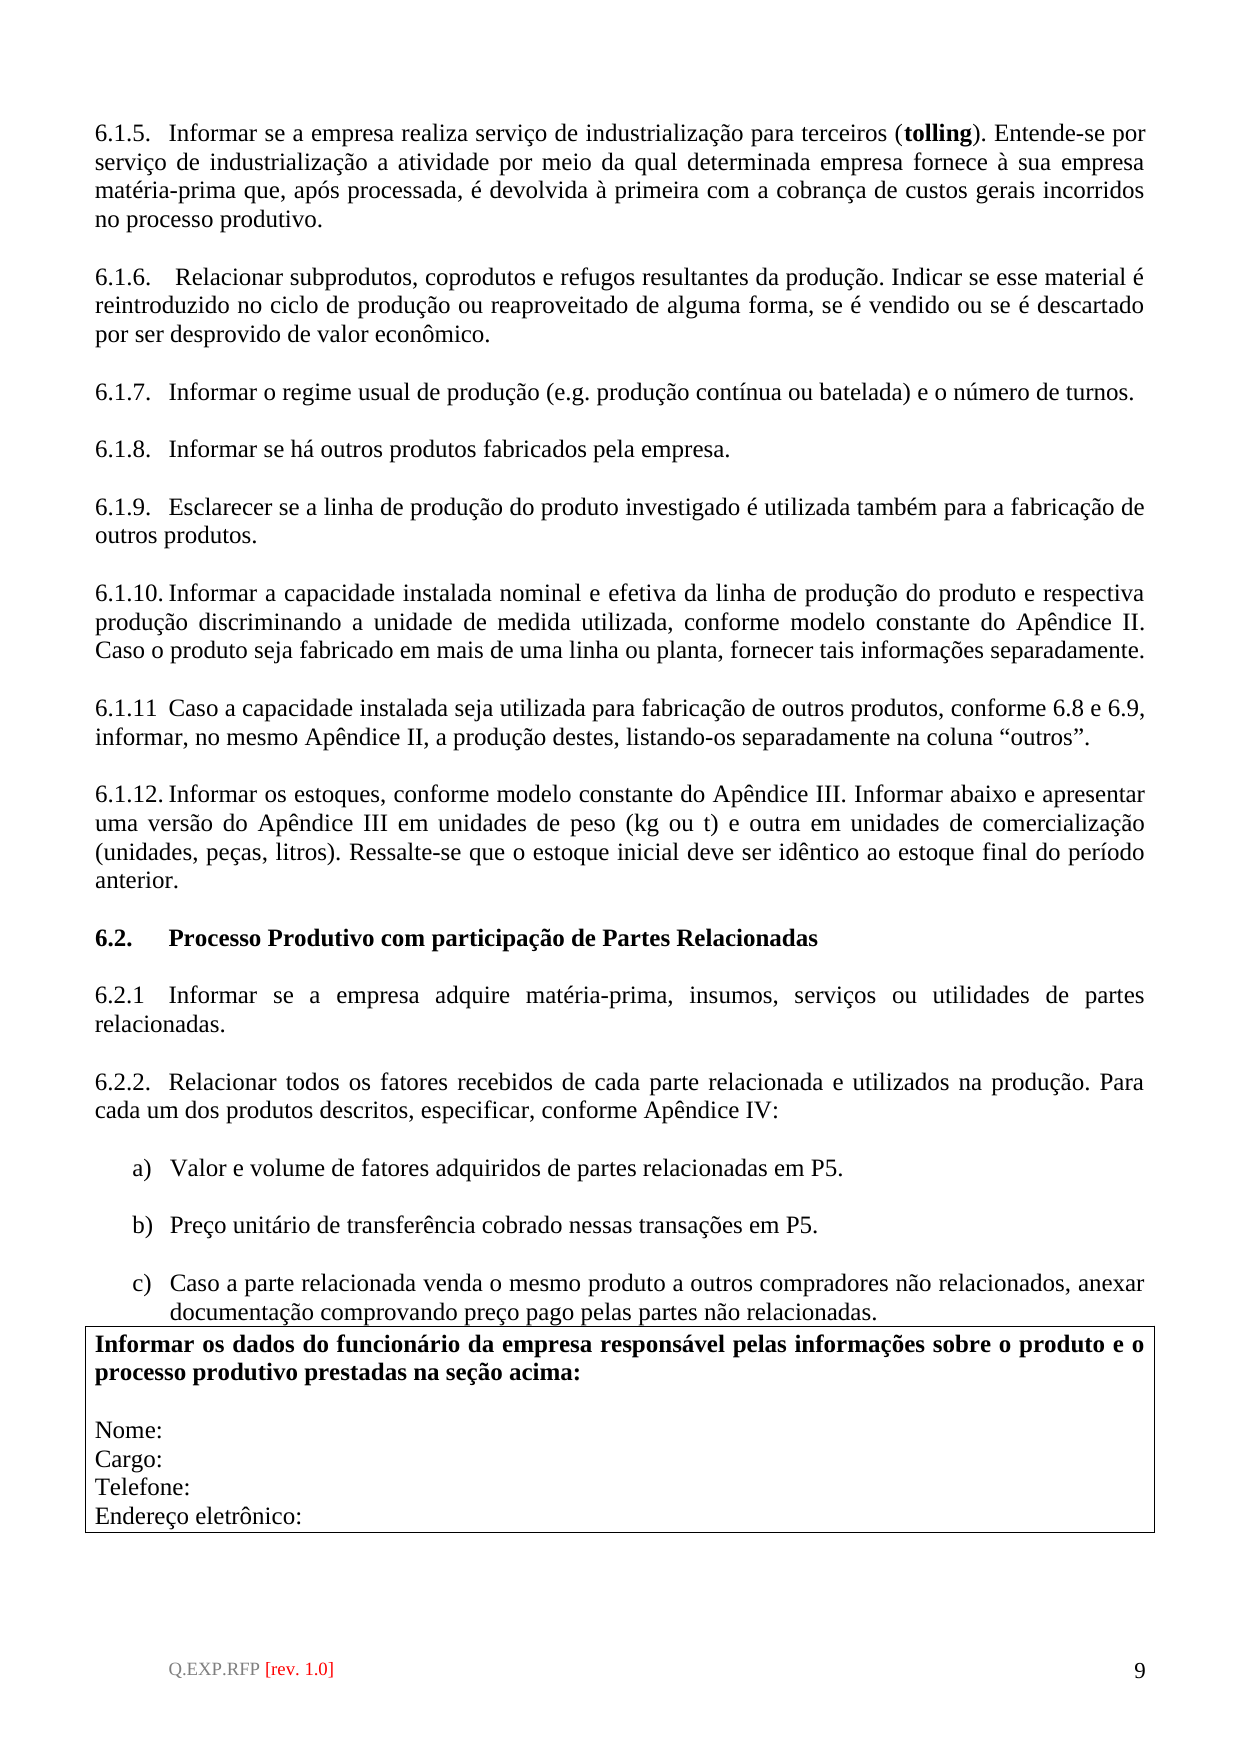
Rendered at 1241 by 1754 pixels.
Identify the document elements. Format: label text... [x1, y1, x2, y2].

text 6.1.5. Informar se a empresa realiza serviço de industrialização para terceiros (tolling). Entende-se por serviço de industrialização a atividade por meio da qual determinada empresa fornece à sua empresa matéria-prima que, após processada, é devolvida à primeira com a cobrança de custos gerais incorridos no processo produtivo. [94, 118, 1146, 233]
text 6.1.10. Informar a capacidade instalada nominal e efetiva da linha de produção do produto e respectiva produção discriminando a unidade de medida utilizada, conforme modelo constante do Apêndice II. Caso o produto seja fabricado em mais de uma linha ou planta, fornecer tais informações separadamente. [95, 578, 1146, 664]
list Preço unitário de transferência cobrado nessas transações em P5. [132, 1211, 1146, 1239]
text Telefone: [94, 1472, 1146, 1498]
text 6.1.7. Informar o regime usual de produção (e.g. produção contínua ou batelada) e o número de turnos. [95, 377, 1146, 406]
text 6.1.6. Relacionar subprodutos, coprodutos e refugos resultantes da produção. Indicar se esse material é reintroduzido no ciclo de produção ou reaproveitado de alguma forma, se é vendido ou se é descartado por ser desprovido de valor econômico. [95, 262, 1146, 348]
text 6.1.12. Informar os estoques, conforme modelo constante do Apêndice III. Informar abaixo e apresentar uma versão do Apêndice III em unidades de peso (kg ou t) e outra em unidades de comercialização (unidades, peças, litros). Ressalte-se que o estoque inicial deve ser idêntico ao estoque final do período anterior. [95, 779, 1146, 894]
text 6.1.9. Esclarecer se a linha de produção do produto investigado é utilizada também para a fabricação de outros produtos. [95, 492, 1146, 549]
text 6.1.8. Informar se há outros produtos fabricados pela empresa. [95, 434, 1146, 463]
text 6.1.11 Caso a capacidade instalada seja utilizada para fabricação de outros produtos, conforme 6.8 e 6.9, informar, no mesmo Apêndice II, a produção destes, listando-os separadamente na coluna “outros”. [95, 693, 1146, 751]
list Caso a parte relacionada venda o mesmo produto a outros compradores não relacionados, anexar documentação comprovando preço pago pelas partes não relacionadas. [132, 1268, 1146, 1326]
text 6.2.2. Relacionar todos os fatores recebidos de cada parte relacionada e utilizados na produção. Para cada um dos produtos descritos, especificar, conforme Apêndice IV: [94, 1067, 1146, 1124]
text Cargo: [94, 1444, 1146, 1472]
list Valor e volume de fatores adquiridos de partes relacionadas em P5. [132, 1153, 1146, 1182]
text Informar os dados do funcionário da empresa responsável pelas informações sobre o produto e o processo produtivo prestadas na seção acima: [86, 1327, 1154, 1386]
text 6.2.1 Informar se a empresa adquire matéria-prima, insumos, serviços ou utilidades de partes relacionadas. [94, 981, 1146, 1038]
text 6.2. Processo Produtivo com participação de Partes Relacionadas [95, 923, 1146, 952]
text Nome: [94, 1415, 1146, 1444]
text Endereço eletrônico: [86, 1498, 1154, 1532]
